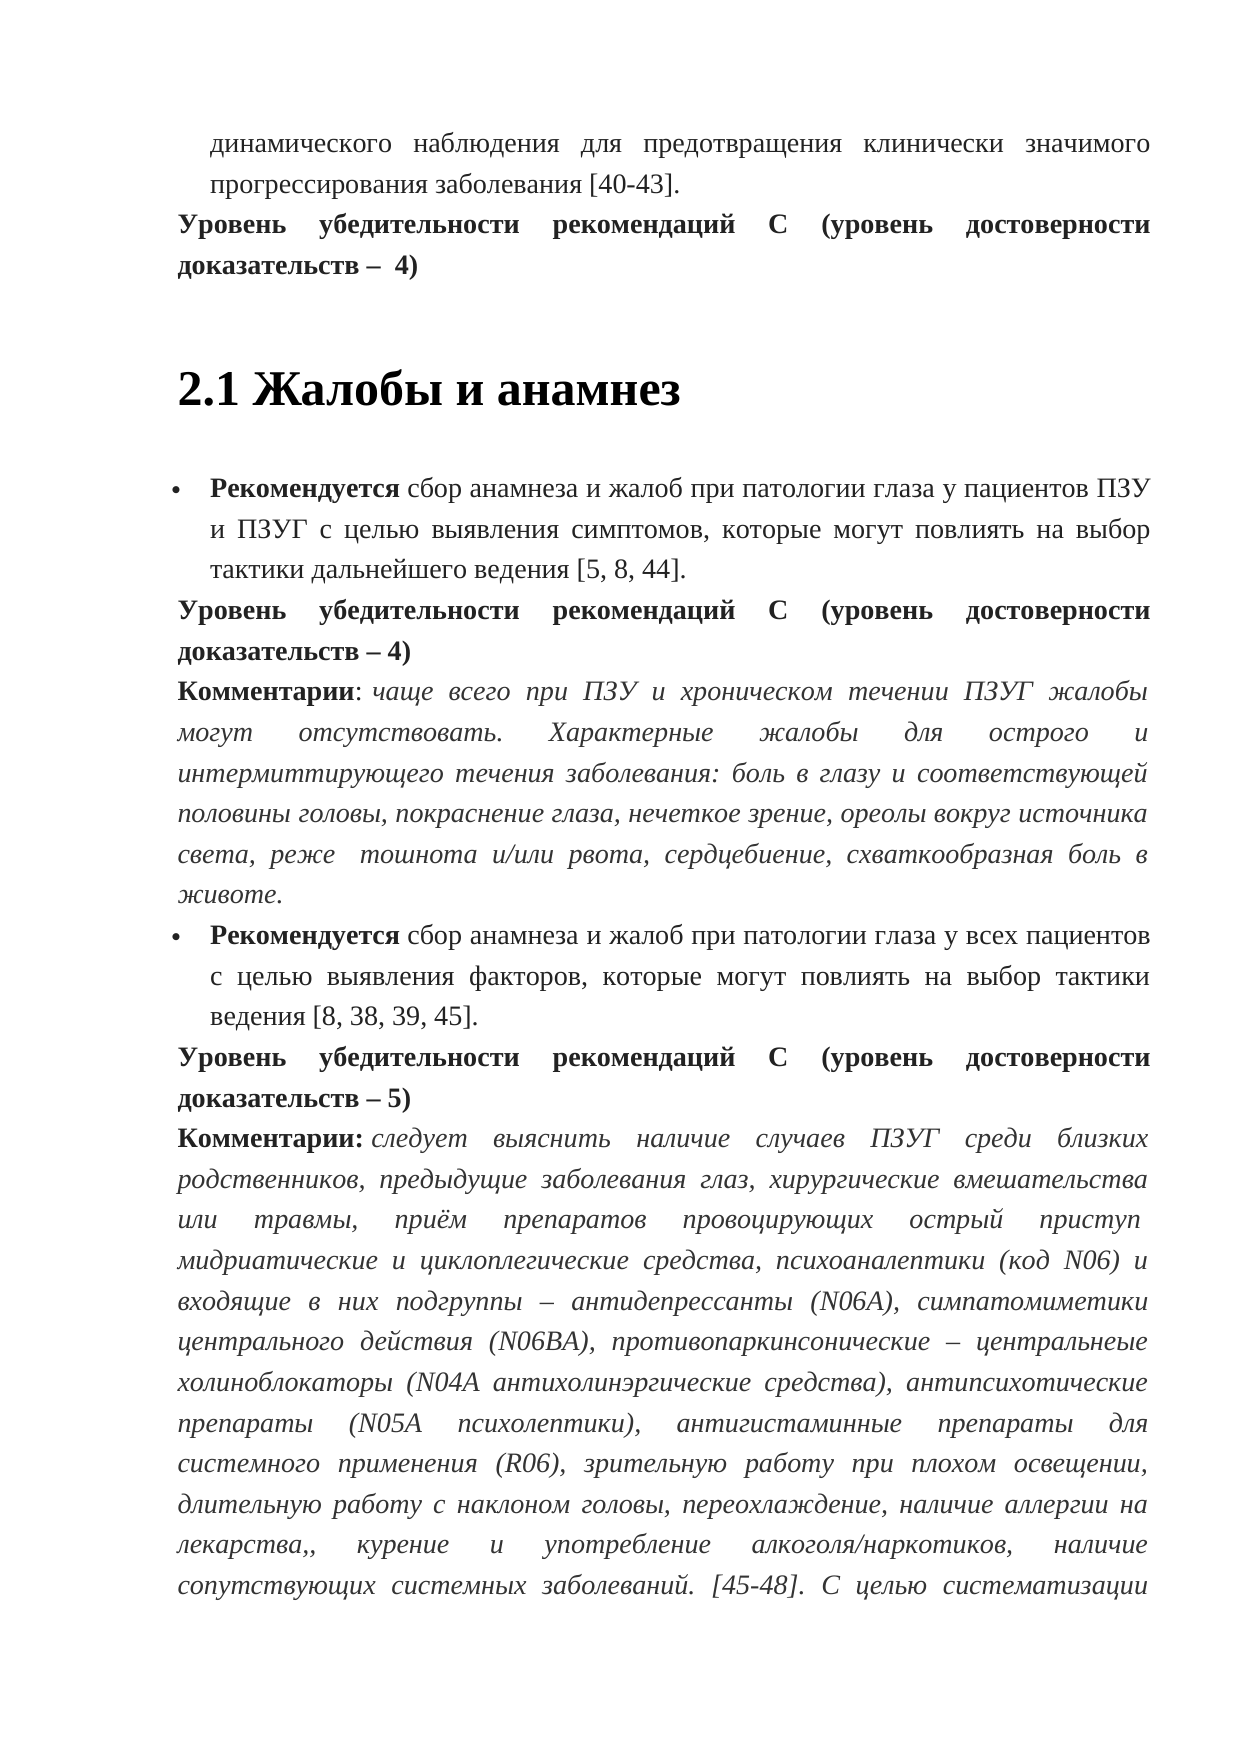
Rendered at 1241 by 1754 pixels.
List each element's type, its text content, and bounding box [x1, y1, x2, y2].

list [172, 118, 1152, 199]
text 2.1 Жалобы и анамнез [177, 359, 1152, 416]
text Уровень убедительности рекомендаций С (уровень достоверности доказательств – 5) [177, 1032, 1152, 1113]
text Комментарии: чаще всего при ПЗУ и хроническом течении ПЗУГ жалобы могут отсутствовать. Характерные жалобы для острого и интермиттирующего течения заболевания: боль в глазу и соответствующей половины головы, покраснение глаза, нечеткое зрение, ореолы вокруг источника света, реже тошнота и/или рвота, сердцебиение, схваткообразная боль в животе. [177, 666, 1152, 910]
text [177, 1113, 1152, 1601]
text Уровень убедительности рекомендаций С (уровень достоверности доказательств – 4) [177, 199, 1152, 281]
list Рекомендуется сбор анамнеза и жалоб при патологии глаза у пациентов ПЗУ и ПЗУГ с целью выявления симптомов, которые могут повлиять на выбор тактики дальнейшего ведения [5, 8, 44]. [172, 463, 1152, 585]
text Уровень убедительности рекомендаций С (уровень достоверности доказательств – 4) [177, 585, 1152, 666]
list Рекомендуется сбор анамнеза и жалоб при патологии глаза у всех пациентов с целью выявления факторов, которые могут повлиять на выбор тактики ведения [8, 38, 39, 45]. [172, 910, 1152, 1032]
